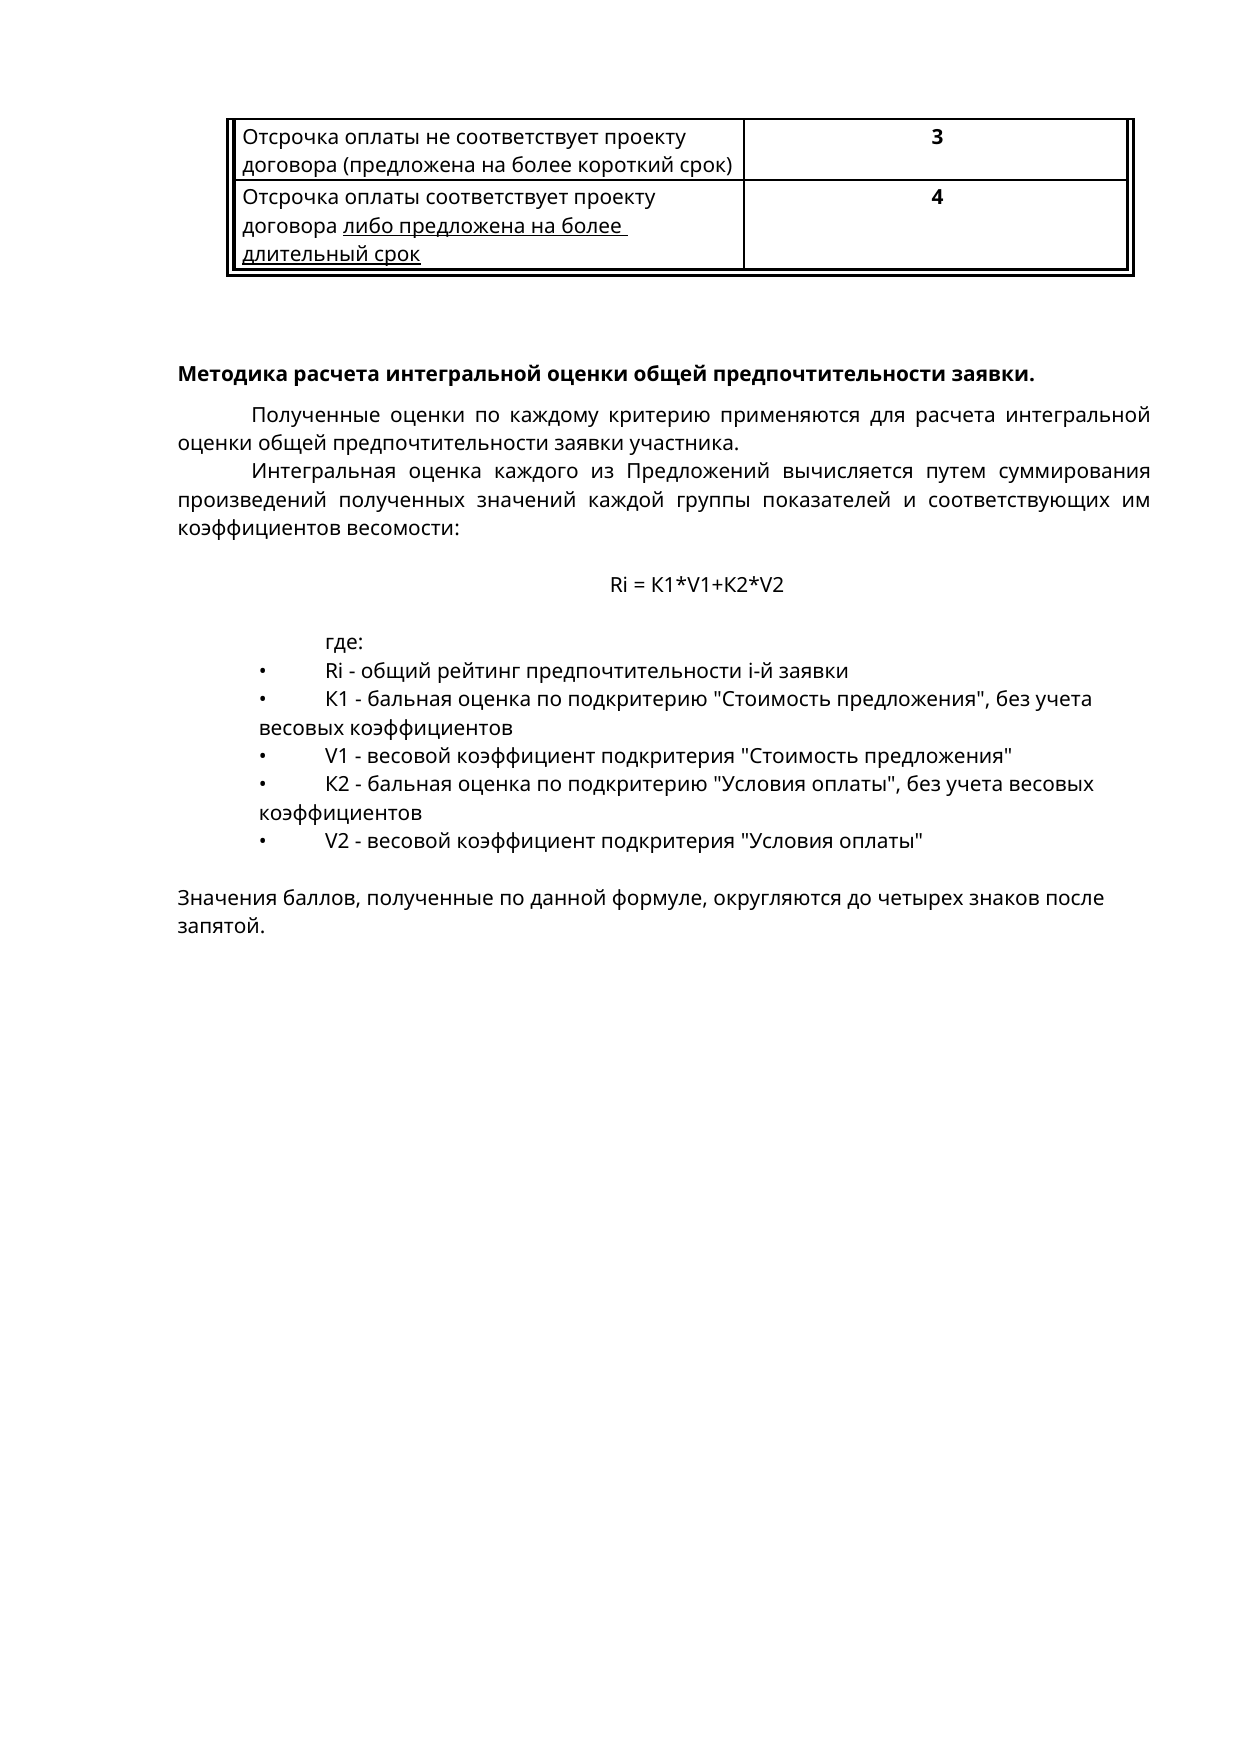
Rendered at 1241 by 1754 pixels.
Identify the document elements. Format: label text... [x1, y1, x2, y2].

text • К2 - бальная оценка по подкритерию "Условия оплаты", без учета весовых коэффициентов [258, 769, 1135, 826]
table_cell 4 [745, 181, 1126, 268]
text • Ri - общий рейтинг предпочтительности i-й заявки [258, 656, 1135, 684]
text Ri = К1*V1+К2*V2 [258, 570, 1135, 599]
table_cell Отсрочка оплаты не соответствует проекту договора (предложена на более короткий срок) [236, 120, 743, 179]
text Значения баллов, полученные по данной формуле, округляются до четырех знаков после запятой. [177, 883, 1152, 940]
text Методика расчета интегральной оценки общей предпочтительности заявки. [177, 359, 1152, 387]
text • V2 - весовой коэффициент подкритерия "Условия оплаты" [258, 826, 1135, 855]
text где: [258, 627, 1135, 656]
text Интегральная оценка каждого из Предложений вычисляется путем суммирования произведений полученных значений каждой группы показателей и соответствующих им коэффициентов весомости: [177, 457, 1152, 542]
text • К1 - бальная оценка по подкритерию "Стоимость предложения", без учета весовых коэффициентов [258, 684, 1135, 741]
text • V1 - весовой коэффициент подкритерия "Стоимость предложения" [258, 741, 1135, 769]
table_cell Отсрочка оплаты соответствует проекту договора либо предложена на более длительный срок [236, 181, 743, 268]
table_cell 3 [745, 120, 1126, 179]
text Полученные оценки по каждому критерию применяются для расчета интегральной оценки общей предпочтительности заявки участника. [177, 400, 1152, 457]
